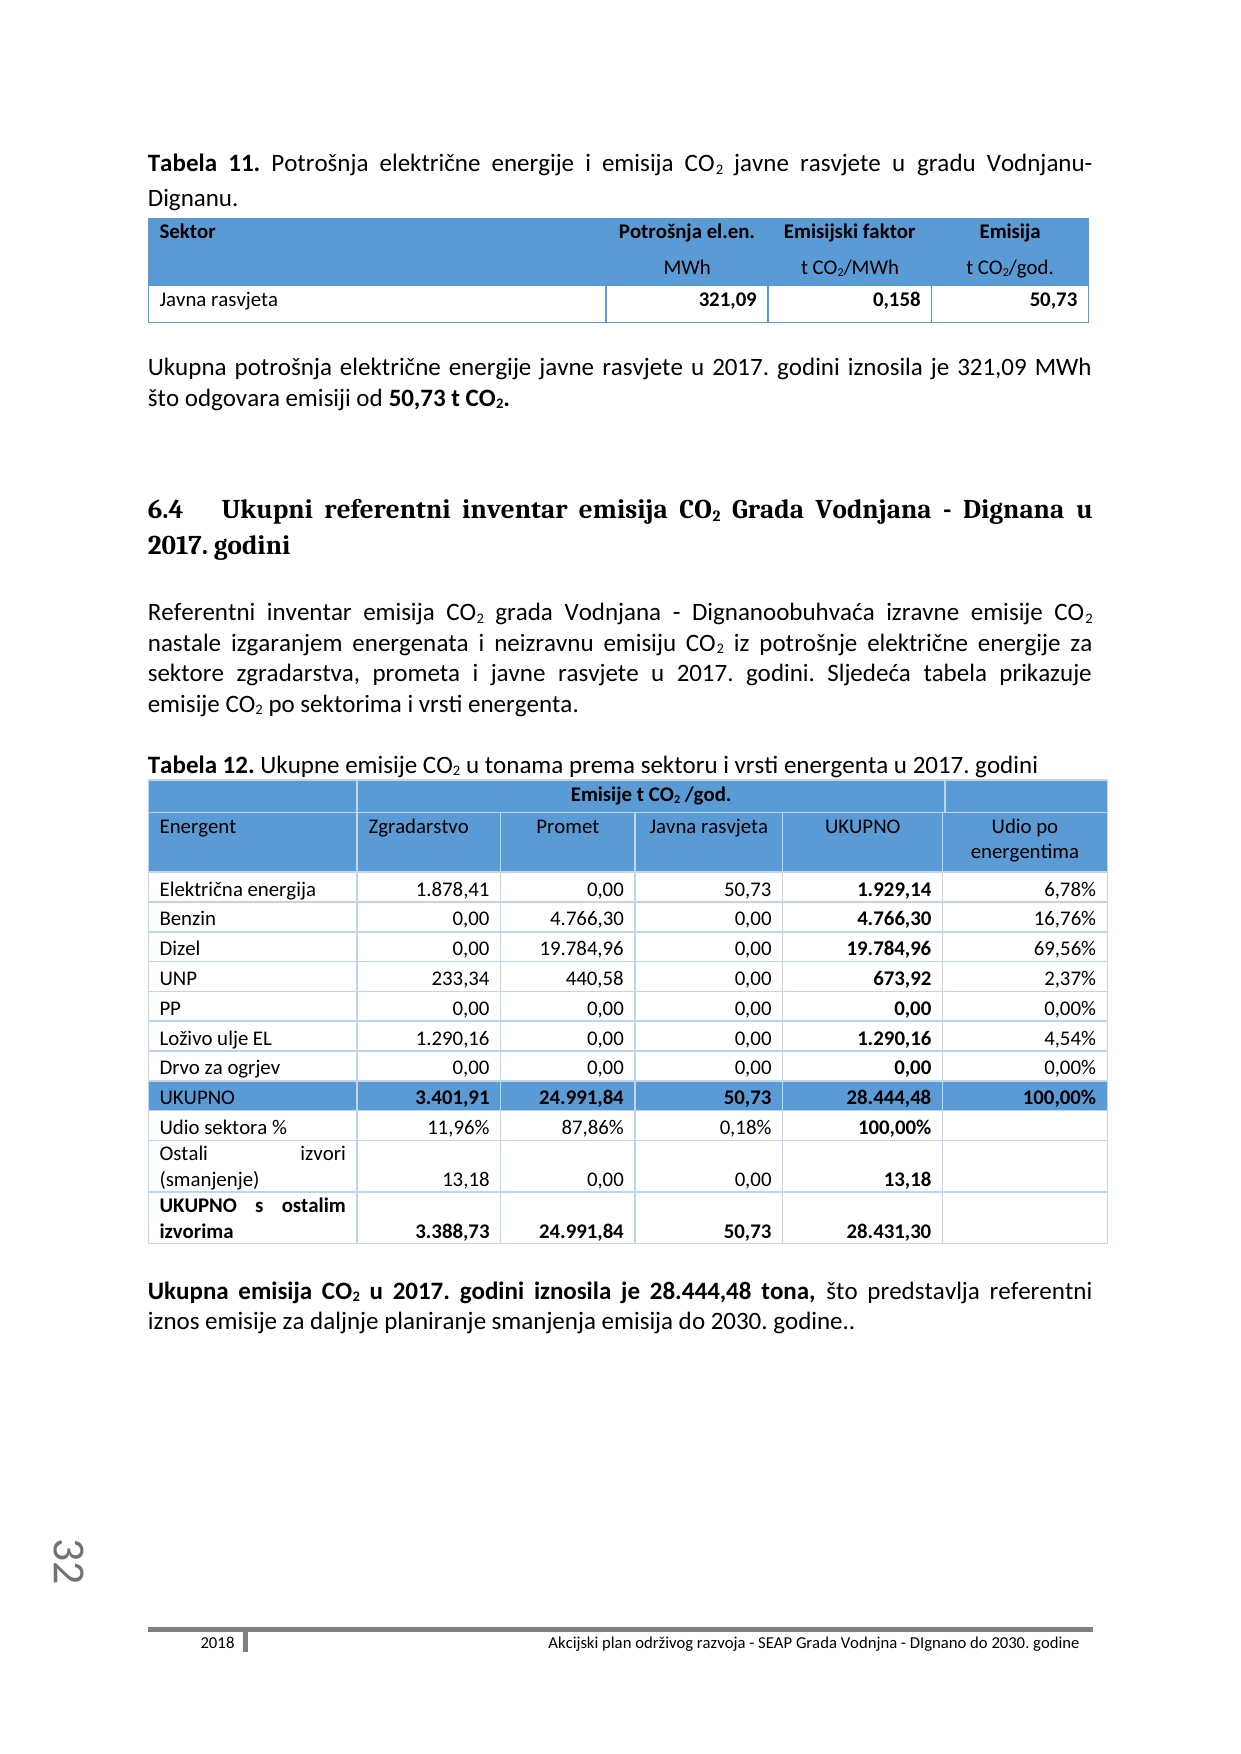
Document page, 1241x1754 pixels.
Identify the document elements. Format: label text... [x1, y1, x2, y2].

table_cell 24.991,84 [501, 1193, 634, 1243]
table_cell 0,00 [636, 903, 782, 931]
table_cell 0,00 [636, 992, 782, 1020]
table_cell 0,00 [636, 1141, 782, 1191]
table_cell 3.388,73 [358, 1193, 500, 1243]
table_cell 1.290,16 [358, 1022, 500, 1050]
table_cell 50,73 [636, 1082, 782, 1110]
subtitle 6.4 Ukupni referentni inventar emisija CO2 Grada Vodnjana - Dignana u 2017. godini [148, 494, 1093, 561]
table_cell 4.766,30 [783, 903, 942, 931]
table_cell 16,76% [943, 903, 1107, 931]
table_cell 13,18 [358, 1141, 500, 1191]
table_cell Promet [501, 813, 634, 871]
table_cell 0,00 [636, 933, 782, 961]
table_cell 321,09 [607, 286, 767, 322]
table_cell UKUPNO [783, 813, 942, 871]
table_cell Električna energija [149, 873, 356, 901]
table_cell 4.766,30 [501, 903, 634, 931]
table_cell 0,00 [501, 1052, 634, 1080]
table_cell 0,00 [636, 1022, 782, 1050]
text Tabela 11. Potrošnja električne energije i emisija CO2 javne rasvjete u gradu Vodnjanu- Dignanu. [148, 148, 1093, 213]
table_cell 13,18 [783, 1141, 942, 1191]
table_cell 0,00 [358, 903, 500, 931]
table_cell Energent [149, 813, 356, 871]
table_cell Benzin [149, 903, 356, 931]
table_header Sektor [149, 219, 605, 285]
table_cell Ostali izvori (smanjenje) [149, 1141, 356, 1191]
table_cell Udio sektora % [149, 1111, 356, 1139]
table_cell [943, 1111, 1107, 1139]
table_cell 1.929,14 [783, 873, 942, 901]
table_cell 0,00 [501, 1022, 634, 1050]
table_cell 0,00 [636, 962, 782, 991]
table_cell Javna rasvjeta [149, 286, 605, 322]
table_cell 0,00 [501, 873, 634, 901]
text Tabela 12. Ukupne emisije CO2 u tonama prema sektoru i vrsti energenta u 2017. godini [148, 749, 1093, 779]
table_cell UKUPNO s ostalim izvorima [149, 1193, 356, 1243]
table_cell 673,92 [783, 962, 942, 991]
table_cell 100,00% [943, 1082, 1107, 1110]
table_cell t CO2/god. [932, 255, 1088, 285]
table_cell 19.784,96 [783, 933, 942, 961]
table_header Emisija [932, 219, 1088, 253]
table_cell MWh [607, 255, 767, 285]
table_cell 50,73 [636, 1193, 782, 1243]
table_header [946, 781, 1107, 812]
table_cell 0,00 [358, 992, 500, 1020]
table_cell [943, 1141, 1107, 1191]
table_cell 0,00 [358, 1052, 500, 1080]
text Ukupna potrošnja električne energije javne rasvjete u 2017. godini iznosila je 321,09 MWh što odgovara emisiji od 50,73 t CO2. [148, 351, 1093, 412]
table_cell 2,37% [943, 962, 1107, 991]
table_cell 1.290,16 [783, 1022, 942, 1050]
table_cell 69,56% [943, 933, 1107, 961]
table_cell 0,00 [358, 933, 500, 961]
table_cell 0,00 [501, 992, 634, 1020]
table_cell 0,18% [636, 1111, 782, 1139]
text Referentni inventar emisija CO2 grada Vodnjana - Dignanoobuhvaća izravne emisije CO2 nastale izgaranjem energenata i neizravnu emisiju CO2 iz potrošnje električne energije za sektore zgradarstva, prometa i javne rasvjete u 2017. godini. Sljedeća tabela prikazuje emisije CO2 po sektorima i vrsti energenta. [148, 596, 1093, 718]
table_cell Dizel [149, 933, 356, 961]
table_cell Javna rasvjeta [636, 813, 782, 871]
table_cell 1.878,41 [358, 873, 500, 901]
table_cell 3.401,91 [358, 1082, 500, 1110]
table_cell 0,00 [636, 1052, 782, 1080]
table_cell 87,86% [501, 1111, 634, 1139]
table_cell 0,00 [501, 1141, 634, 1191]
table_cell 233,34 [358, 962, 500, 991]
table_cell Loživo ulje EL [149, 1022, 356, 1050]
table_cell Zgradarstvo [358, 813, 500, 871]
table_cell 50,73 [932, 286, 1088, 322]
table_cell Udio po energentima [943, 813, 1107, 871]
table_cell 440,58 [501, 962, 634, 991]
table_cell 100,00% [783, 1111, 942, 1139]
table_cell 6,78% [943, 873, 1107, 901]
table_cell [943, 1193, 1107, 1243]
table_cell UKUPNO [149, 1082, 356, 1110]
table_header [149, 781, 356, 812]
table_cell t CO2/MWh [769, 255, 931, 285]
table_cell 4,54% [943, 1022, 1107, 1050]
table_cell 28.431,30 [783, 1193, 942, 1243]
table_cell 0,00 [783, 1052, 942, 1080]
text Ukupna emisija CO2 u 2017. godini iznosila je 28.444,48 tona, što predstavlja referentni iznos emisije za daljnje planiranje smanjenja emisija do 2030. godine.. [148, 1275, 1093, 1336]
table_header Emisije t CO2 /god. [358, 781, 944, 812]
table_cell 11,96% [358, 1111, 500, 1139]
table_cell 24.991,84 [501, 1082, 634, 1110]
table_cell Drvo za ogrjev [149, 1052, 356, 1080]
table_cell 19.784,96 [501, 933, 634, 961]
table_cell 28.444,48 [783, 1082, 942, 1110]
table_cell 50,73 [636, 873, 782, 901]
table_cell UNP [149, 962, 356, 991]
table_cell 0,158 [769, 286, 931, 322]
table_header Emisijski faktor [769, 219, 931, 253]
table_header Potrošnja el.en. en. [607, 219, 767, 253]
table_cell 0,00 [783, 992, 942, 1020]
table_cell 0,00% [943, 992, 1107, 1020]
table_cell PP [149, 992, 356, 1020]
table_cell 0,00% [943, 1052, 1107, 1080]
